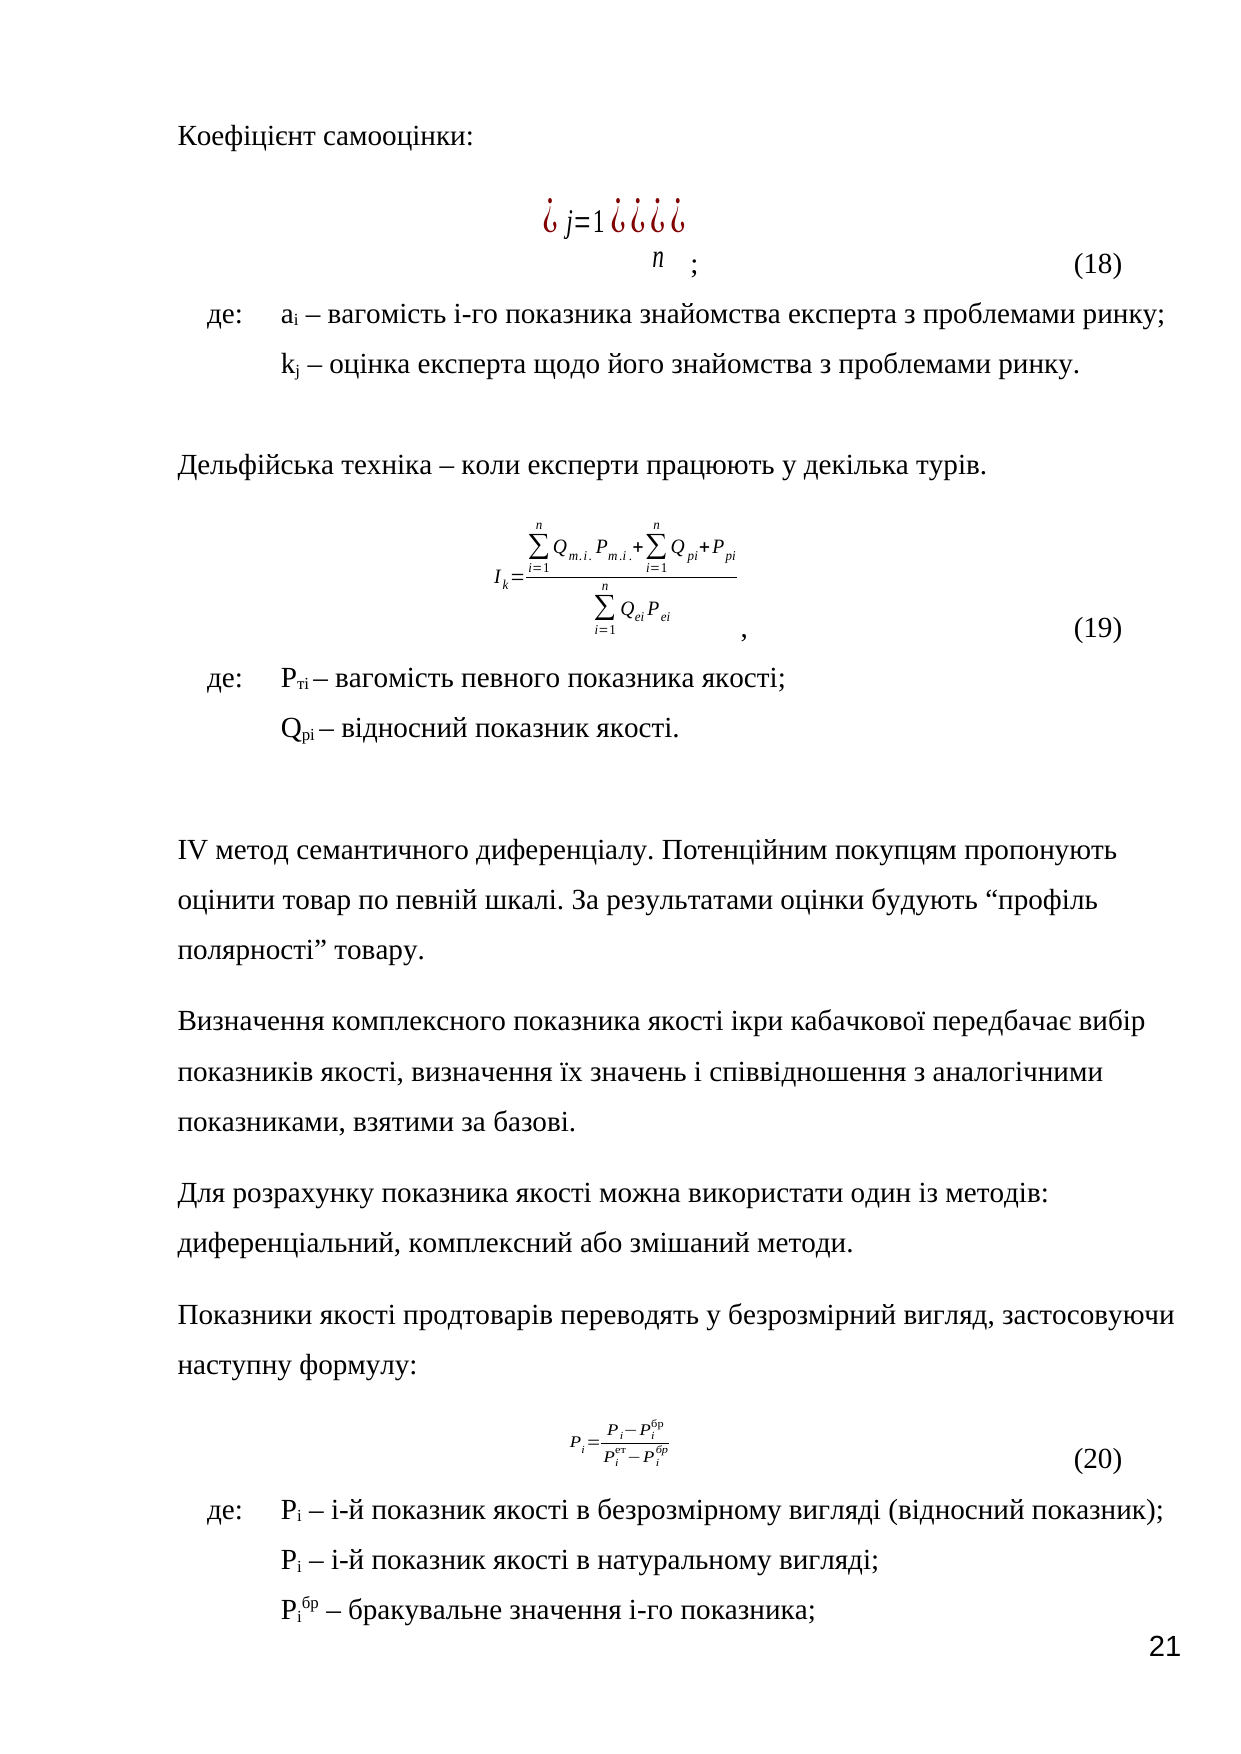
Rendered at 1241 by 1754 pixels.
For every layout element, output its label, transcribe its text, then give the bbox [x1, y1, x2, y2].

text , (19) [177, 518, 1181, 643]
text Рібр – бракувальне значення і-го показника; [207, 1592, 1181, 1626]
text ; (18) [177, 189, 1181, 279]
text де: Рті – вагомість певного показника якості; [207, 660, 1181, 693]
text Рі – і-й показник якості в натуральному вигляді; [207, 1542, 1181, 1576]
text (20) [177, 1418, 1181, 1475]
text Qpi – відносний показник якості. [207, 710, 1181, 744]
text ІV метод семантичного диференціалу. Потенційним покупцям пропонують оцінити товар по певній шкалі. За результатами оцінки будують “профіль полярності” товару. [177, 832, 1181, 966]
text де: аі – вагомість і-го показника знайомства експерта з проблемами ринку; [207, 296, 1181, 329]
text Для розрахунку показника якості можна використати один із методів: диференціальний, комплексний або змішаний методи. [177, 1175, 1181, 1259]
text Визначення комплексного показника якості ікри кабачкової передбачає вибір показників якості, визначення їх значень і співвідношення з аналогічними показниками, взятими за базові. [177, 1003, 1181, 1138]
text де: Рі – і-й показник якості в безрозмірному вигляді (відносний показник); [207, 1492, 1181, 1525]
text kj – оцінка експерта щодо його знайомства з проблемами ринку. [207, 346, 1181, 380]
text Коефіцієнт самооцінки: [177, 118, 1181, 152]
text Показники якості продтоварів переводять у безрозмірний вигляд, застосовуючи наступну формулу: [177, 1297, 1181, 1381]
text Дельфійська техніка – коли експерти працюють у декілька турів. [177, 447, 1181, 481]
